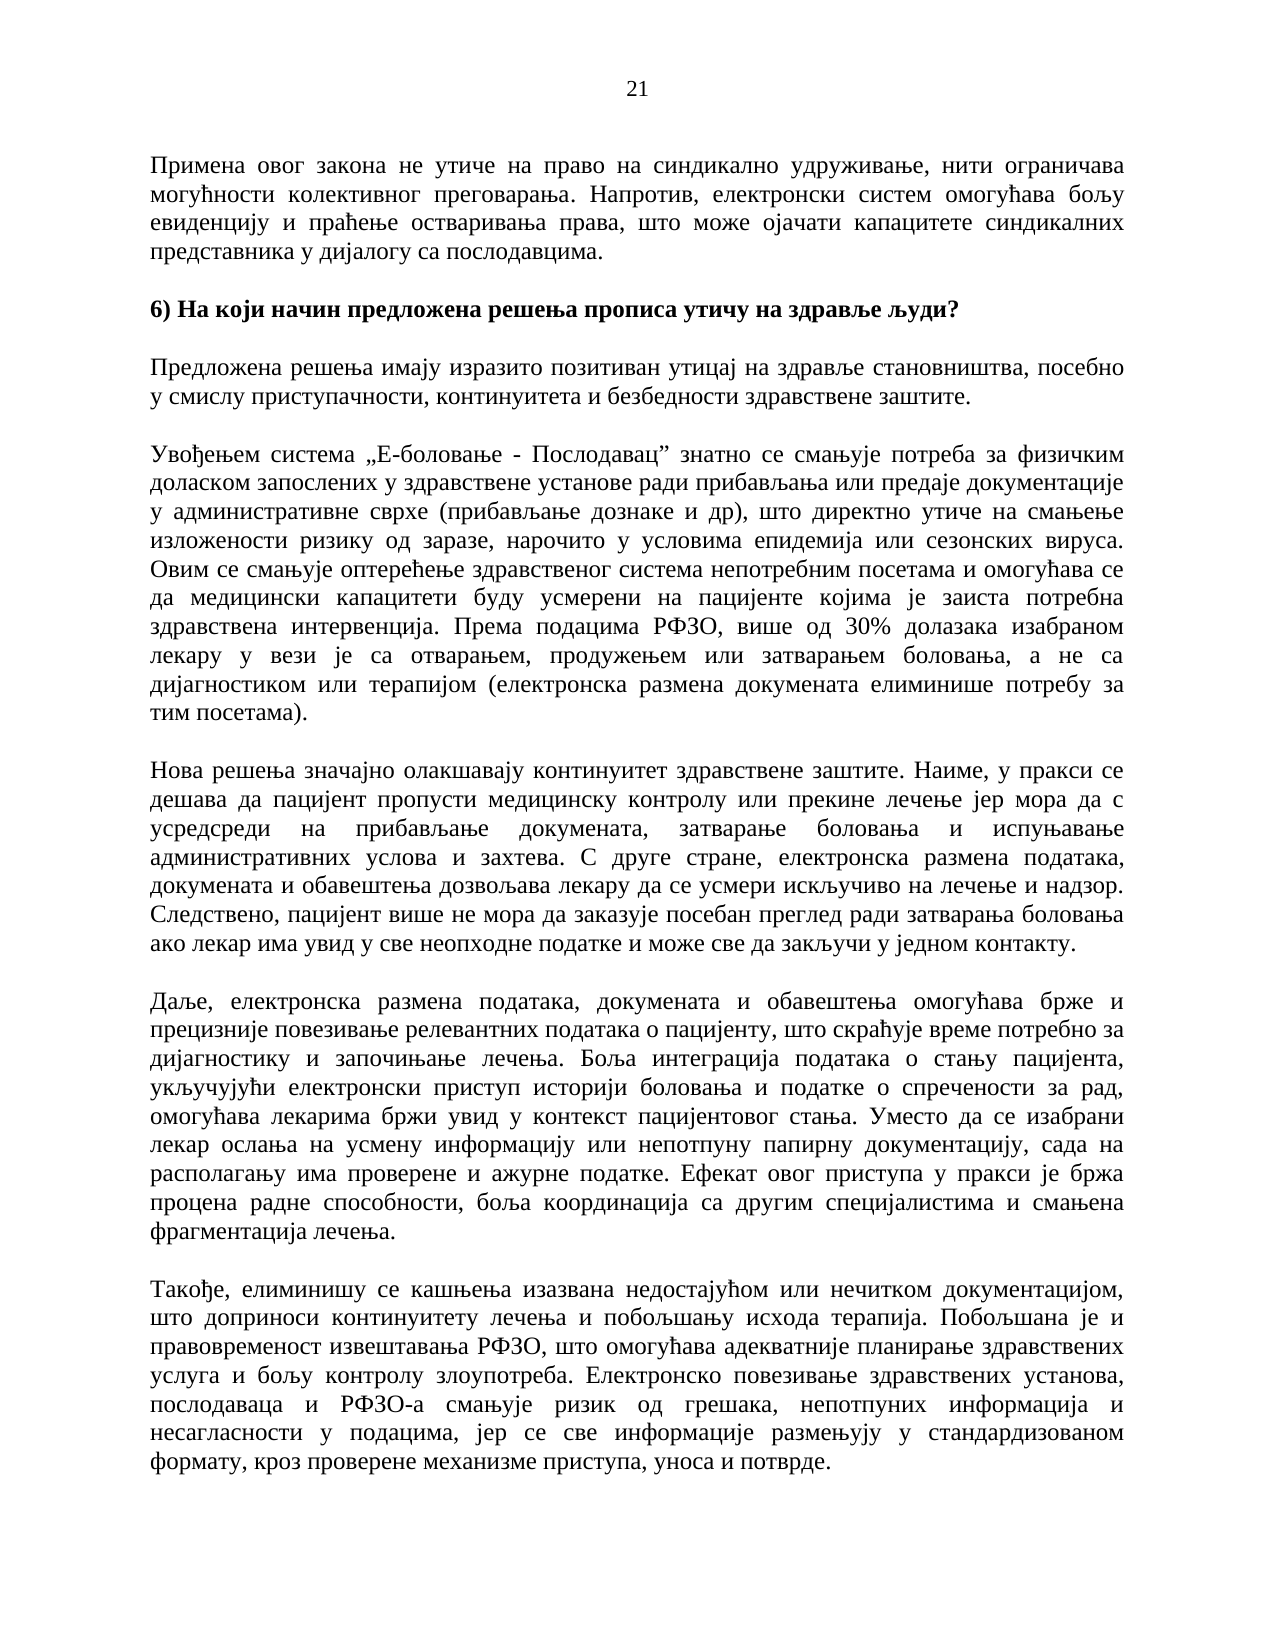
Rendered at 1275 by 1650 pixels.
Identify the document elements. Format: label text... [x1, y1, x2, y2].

text Предложена решења имају изразито позитиван утицај на здравље становништва, посебно у смислу приступачности, континуитета и безбедности здравствене заштите. [150, 352, 1125, 409]
text Примена овог закона не утиче на право на синдикално удруживање, нити ограничава могућности колективног преговарања. Напротив, електронски систем омогућава бољу евиденцију и праћење остваривања права, што може ојачати капацитете синдикалних представника у дијалогу са послодавцима. [150, 150, 1125, 265]
text 6) На који начин предложена решења прописа утичу на здравље људи? [150, 294, 1125, 323]
text Даље, електронска размена података, докумената и обавештења омогућава брже и прецизније повезивање релевантних података о пацијенту, што скраћује време потребно за дијагностику и започињање лечења. Боља интеграција података о стању пацијента, укључујући електронски приступ историји боловања и податке о спречености за рад, омогућава лекарима бржи увид у контекст пацијентовог стања. Уместо да се изабрани лекар ослања на усмену информацију или непотпуну папирну документацију, сада на располагању има проверене и ажурне податке. Ефекат овог приступа у пракси је бржа процена радне способности, боља координација са другим специјалистима и смањена фрагментација лечења. [150, 986, 1125, 1244]
text Такође, елиминишу се кашњења изазвана недостајућом или нечитком документацијом, што доприноси континуитету лечења и побољшању исхода терапија. Побољшана је и правовременост извештавања РФЗО, што омогућава адекватније планирање здравствених услуга и бољу контролу злоупотреба. Електронско повезивање здравствених установа, послодаваца и РФЗО-а смањује ризик од грешака, непотпуних информација и несагласности у подацима, јер се све информације размењују у стандардизованом формату, кроз проверене механизме приступа, уноса и потврде. [150, 1274, 1125, 1475]
text Увођењем система „Е-боловање - Послодавац” знатно се смањује потреба за физичким доласком запослених у здравствене установе ради прибављања или предаје документације у административне сврхе (прибављање дознаке и др), што директно утиче на смањење изложености ризику од заразе, нарочито у условима епидемија или сезонских вируса. Овим се смањује оптерећење здравственог система непотребним посетама и омогућава се да медицински капацитети буду усмерени на пацијенте којима је заиста потребна здравствена интервенција. Према подацима РФЗО, више од 30% долазака изабраном лекару у вези је са отварањем, продужењем или затварањем боловања, а не са дијагностиком или терапијом (електронска размена докумената елиминише потребу за тим посетама). [150, 439, 1125, 726]
text Нова решења значајно олакшавају континуитет здравствене заштите. Наиме, у пракси се дешава да пацијент пропусти медицинску контролу или прекине лечење јер мора да с усредсреди на прибављање докумената, затварање боловања и испуњавање административних услова и захтева. С друге стране, електронска размена података, докумената и обавештења дозвољава лекару да се усмери искључиво на лечење и надзор. Следствено, пацијент више не мора да заказује посебан преглед ради затварања боловања ако лекар има увид у све неопходне податке и може све да закључи у једном контакту. [150, 755, 1125, 957]
